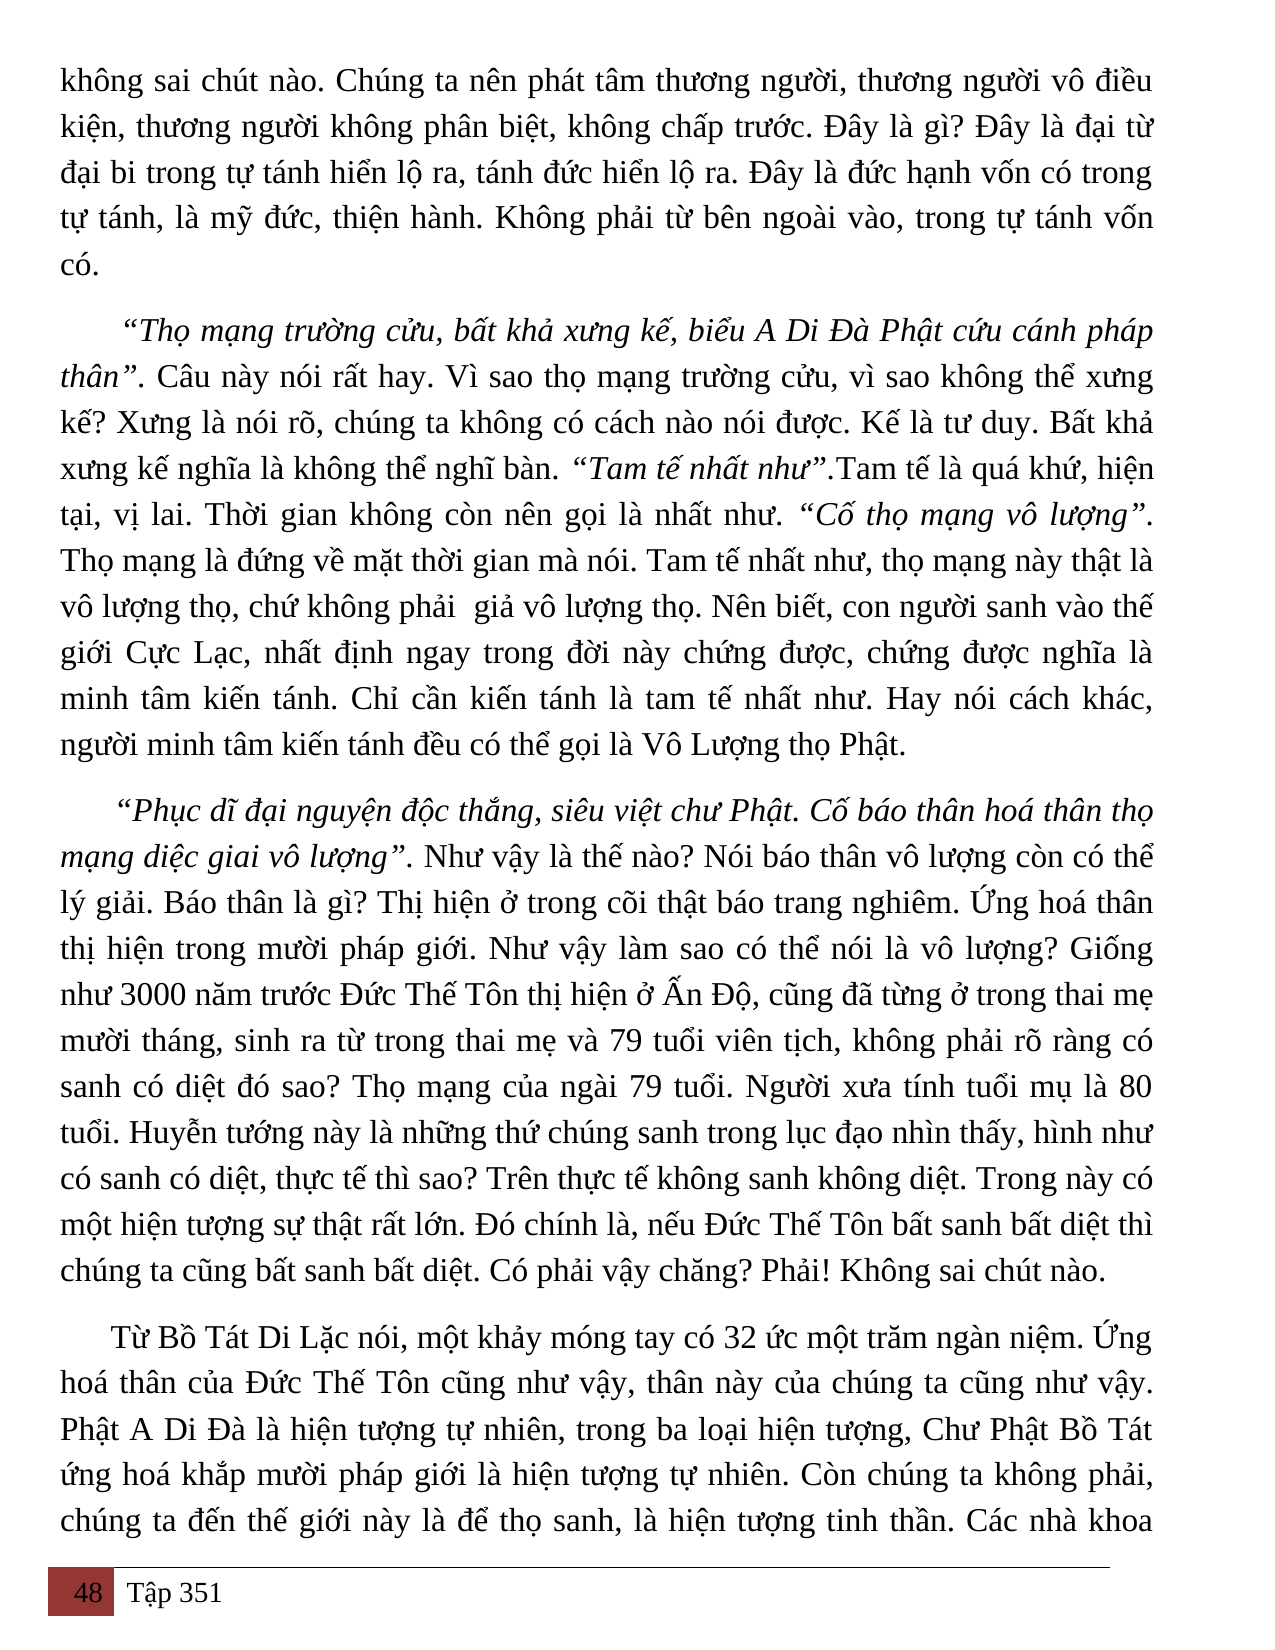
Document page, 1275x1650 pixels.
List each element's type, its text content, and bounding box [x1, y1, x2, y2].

text “Phục dĩ đại nguyện độc thắng, siêu việt chư Phật. Cố báo thân hoá thân thọ mạng diệc giai vô lượng”. Như vậy là thế nào? Nói báo thân vô lượng còn có thể lý giải. Báo thân là gì? Thị hiện ở trong cõi thật báo trang nghiêm. Ứng hoá thân thị hiện trong mười pháp giới. Như vậy làm sao có thể nói là vô lượng? Giống như 3000 năm trước Đức Thế Tôn thị hiện ở Ấn Độ, cũng đã từng ở trong thai mẹ mười tháng, sinh ra từ trong thai mẹ và 79 tuổi viên tịch, không phải rõ ràng có sanh có diệt đó sao? Thọ mạng của ngài 79 tuổi. Người xưa tính tuổi mụ là 80 tuổi. Huyễn tướng này là những thứ chúng sanh trong lục đạo nhìn thấy, hình như có sanh có diệt, thực tế thì sao? Trên thực tế không sanh không diệt. Trong này có một hiện tượng sự thật rất lớn. Đó chính là, nếu Đức Thế Tôn bất sanh bất diệt thì chúng ta cũng bất sanh bất diệt. Có phải vậy chăng? Phải! Không sai chút nào. [60, 791, 1155, 1288]
text “Thọ mạng trường cửu, bất khả xưng kế, biểu A Di Đà Phật cứu cánh pháp thân”. Câu này nói rất hay. Vì sao thọ mạng trường cửu, vì sao không thể xưng kế? Xưng là nói rõ, chúng ta không có cách nào nói được. Kế là tư duy. Bất khả xưng kế nghĩa là không thể nghĩ bàn. “Tam tế nhất như”.Tam tế là quá khứ, hiện tại, vị lai. Thời gian không còn nên gọi là nhất như. “Cố thọ mạng vô lượng”. Thọ mạng là đứng về mặt thời gian mà nói. Tam tế nhất như, thọ mạng này thật là vô lượng thọ, chứ không phải giả vô lượng thọ. Nên biết, con người sanh vào thế giới Cực Lạc, nhất định ngay trong đời này chứng được, chứng được nghĩa là minh tâm kiến tánh. Chỉ cần kiến tánh là tam tế nhất như. Hay nói cách khác, người minh tâm kiến tánh đều có thể gọi là Vô Lượng thọ Phật. [60, 311, 1155, 762]
